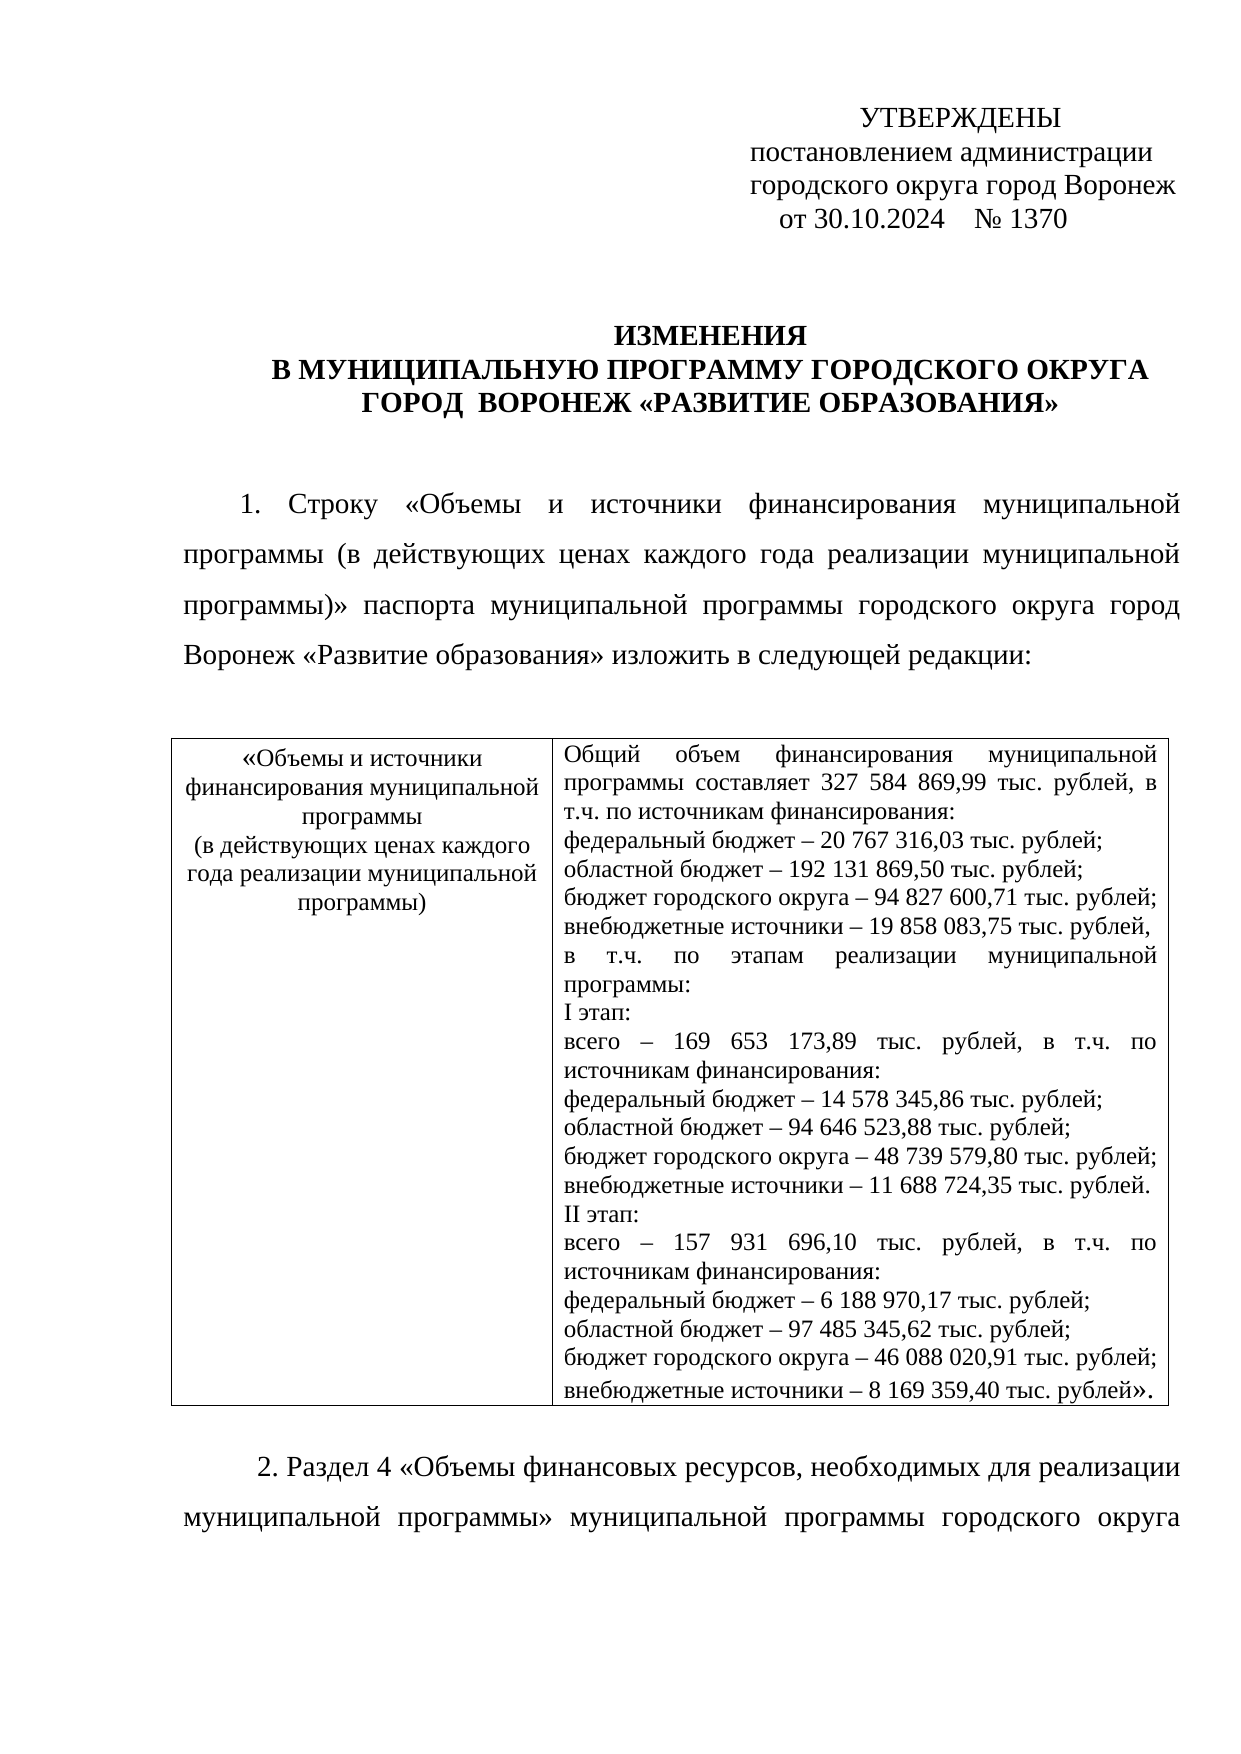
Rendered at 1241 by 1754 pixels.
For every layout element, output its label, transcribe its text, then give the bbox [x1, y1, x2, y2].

text от 30.10.2024 № 1370 [183, 201, 1181, 234]
text УТВЕРЖДЕНЫ [183, 100, 1181, 134]
table_header «Объемы и источники финансирования муниципальной программы (в действующих ценах каждого года реализации муниципальной программы) [172, 739, 552, 1405]
text постановлением администрации [183, 134, 1181, 167]
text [183, 1449, 1181, 1533]
text ГОРОД ВОРОНЕЖ «РАЗВИТИЕ ОБРАЗОВАНИЯ» [183, 386, 1181, 419]
text городского округа город Воронеж [183, 167, 1181, 201]
table_header Общий объем финансирования муниципальной программы составляет 327 584 869,99 тыс. рублей, в т.ч. по источникам финансирования: федеральный бюджет – 20 767 316,03 тыс. рублей; областной бюджет – 192 131 869,50 тыс. рублей; бюджет городского округа – 94 827 600,71 тыс. рублей; внебюджетные источники – 19 858 083,75 тыс. рублей, в т.ч. по этапам реализации муниципальной программы: I этап: всего – 169 653 173,89 тыс. рублей, в т.ч. по источникам финансирования: федеральный бюджет – 14 578 345,86 тыс. рублей; областной бюджет – 94 646 523,88 тыс. рублей; бюджет городского округа – 48 739 579,80 тыс. рублей; внебюджетные источники – 11 688 724,35 тыс. рублей. II этап: всего – 157 931 696,10 тыс. рублей, в т.ч. по источникам финансирования: федеральный бюджет – 6 188 970,17 тыс. рублей; областной бюджет – 97 485 345,62 тыс. рублей; бюджет городского округа – 46 088 020,91 тыс. рублей; внебюджетные источники – 8 169 359,40 тыс. рублей». [553, 739, 1168, 1405]
text 1. Строку «Объемы и источники финансирования муниципальной программы (в действующих ценах каждого года реализации муниципальной программы)» паспорта муниципальной программы городского округа город Воронеж «Развитие образования» изложить в следующей редакции: [183, 486, 1181, 671]
text В МУНИЦИПАЛЬНУЮ ПРОГРАММУ ГОРОДСКОГО ОКРУГА [183, 352, 1181, 386]
text ИЗМЕНЕНИЯ [183, 318, 1181, 352]
